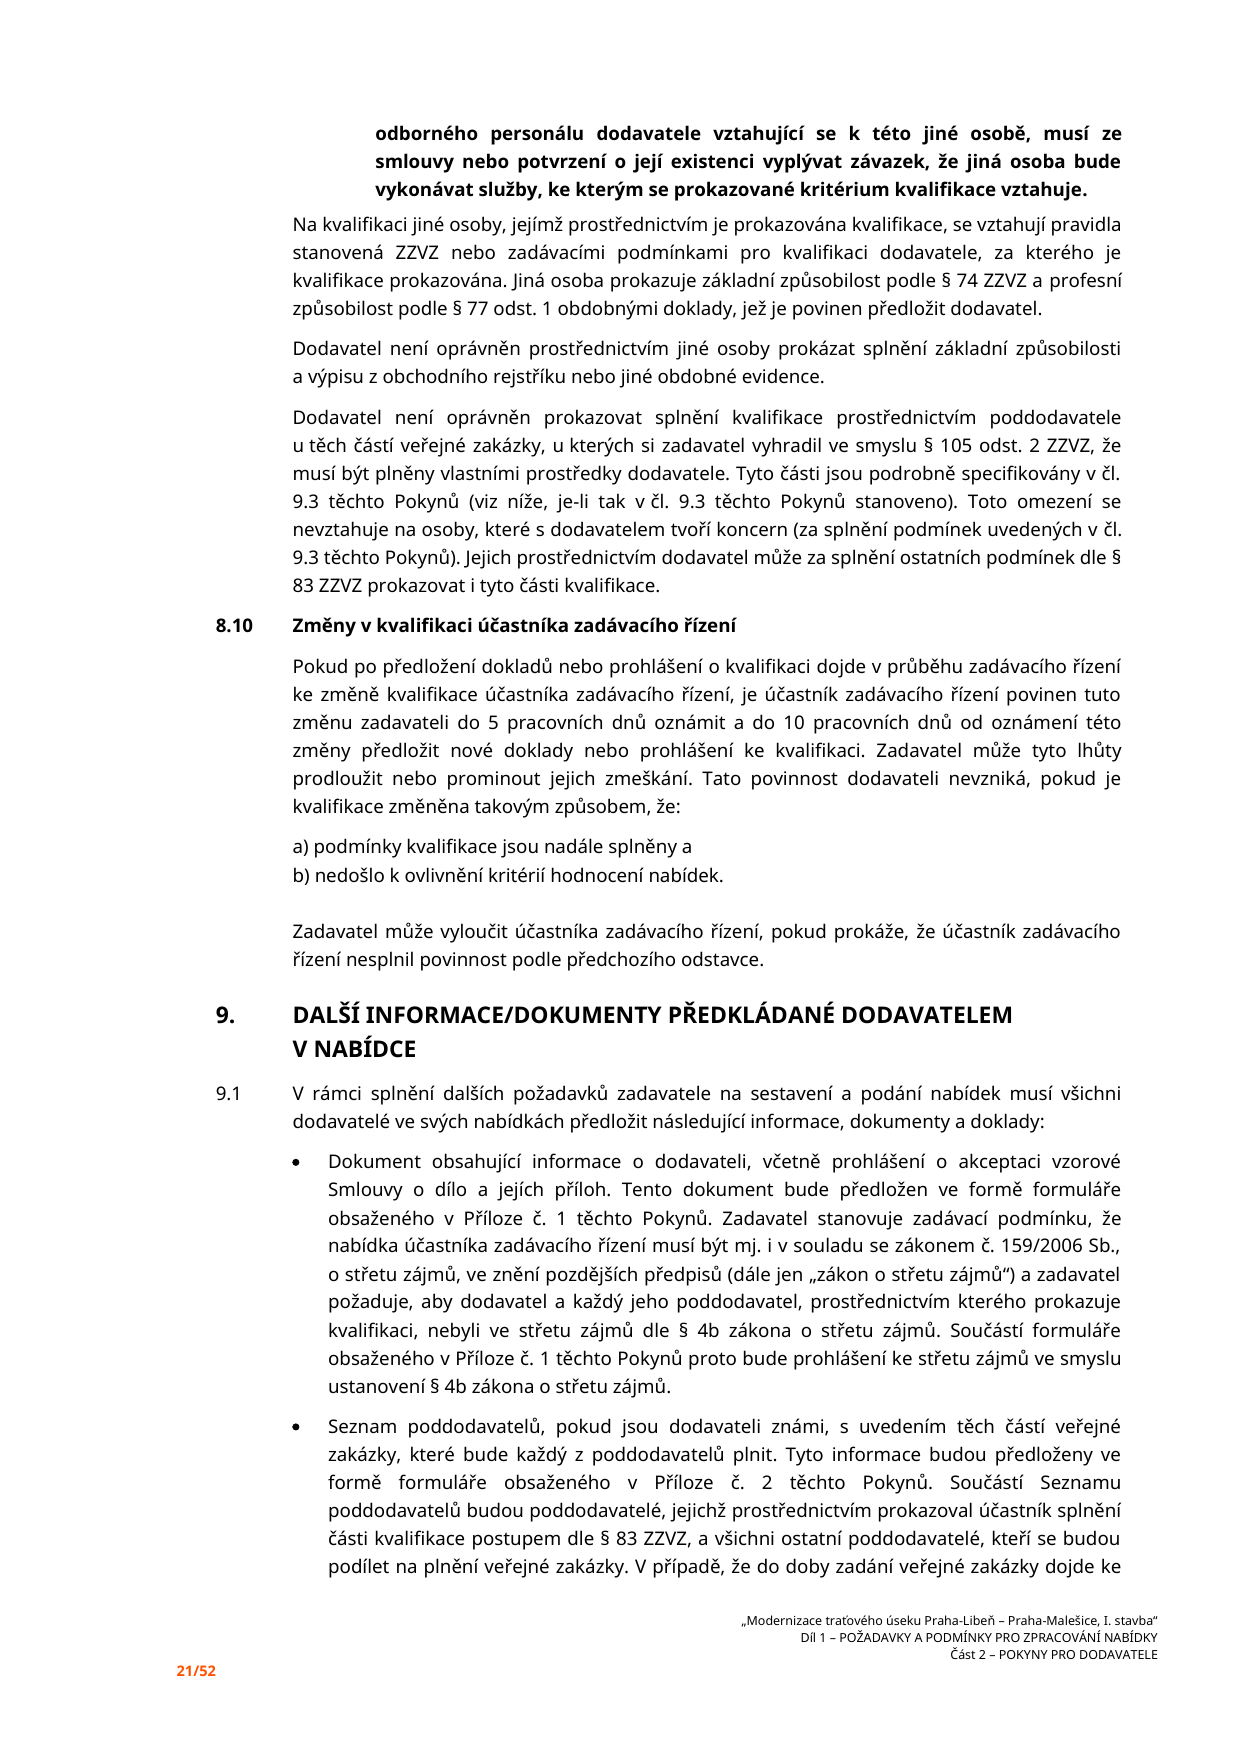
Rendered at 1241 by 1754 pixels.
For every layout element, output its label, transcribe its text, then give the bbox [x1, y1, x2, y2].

text Na kvalifikaci jiné osoby, jejímž prostřednictvím je prokazována kvalifikace, se vztahují pravidla stanovená ZZVZ nebo zadávacími podmínkami pro kvalifikaci dodavatele, za kterého je kvalifikace prokazována. Jiná osoba prokazuje základní způsobilost podle § 74 ZZVZ a profesní způsobilost podle § 77 odst. 1 obdobnými doklady, jež je povinen předložit dodavatel. [292, 211, 1122, 321]
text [292, 1413, 1122, 1579]
text Pokud po předložení dokladů nebo prohlášení o kvalifikaci dojde v průběhu zadávacího řízení ke změně kvalifikace účastníka zadávacího řízení, je účastník zadávacího řízení povinen tuto změnu zadavateli do 5 pracovních dnů oznámit a do 10 pracovních dnů od oznámení této změny předložit nové doklady nebo prohlášení ke kvalifikaci. Zadavatel může tyto lhůty prodloužit nebo prominout jejich zmeškání. Tato povinnost dodavateli nevzniká, pokud je kvalifikace změněna takovým způsobem, že: [292, 653, 1122, 819]
text DALŠÍ INFORMACE/DOKUMENTY PŘEDKLÁDANÉ DODAVATELEM v NABÍDCE [216, 999, 1122, 1064]
text Dodavatel není oprávněn prokazovat splnění kvalifikace prostřednictvím poddodavatele u těch částí veřejné zakázky, u kterých si zadavatel vyhradil ve smyslu § 105 odst. 2 ZZVZ, že musí být plněny vlastními prostředky dodavatele. Tyto části jsou podrobně specifikovány v čl. 9.3 těchto Pokynů (viz níže, je-li tak v čl. 9.3 těchto Pokynů stanoveno). Toto omezení se nevztahuje na osoby, které s dodavatelem tvoří koncern (za splnění podmínek uvedených v čl. 9.3 těchto Pokynů). Jejich prostřednictvím dodavatel může za splnění ostatních podmínek dle § 83 ZZVZ prokazovat i tyto části kvalifikace. [292, 404, 1122, 598]
text a) podmínky kvalifikace jsou nadále splněny a [292, 834, 1122, 859]
text V rámci splnění dalších požadavků zadavatele na sestavení a podání nabídek musí všichni dodavatelé ve svých nabídkách předložit následující informace, dokumenty a doklady: [216, 1080, 1122, 1134]
text Dokument obsahující informace o dodavateli, včetně prohlášení o akceptaci vzorové Smlouvy o dílo a jejích příloh. Tento dokument bude předložen ve formě formuláře obsaženého v Příloze č. 1 těchto Pokynů. Zadavatel stanovuje zadávací podmínku, že nabídka účastníka zadávacího řízení musí být mj. i v souladu se zákonem č. 159/2006 Sb., o střetu zájmů, ve znění pozdějších předpisů (dále jen „zákon o střetu zájmů“) a zadavatel požaduje, aby dodavatel a každý jeho poddodavatel, prostřednictvím kterého prokazuje kvalifikaci, nebyli ve střetu zájmů dle § 4b zákona o střetu zájmů. Součástí formuláře obsaženého v Příloze č. 1 těchto Pokynů proto bude prohlášení ke střetu zájmů ve smyslu ustanovení § 4b zákona o střetu zájmů. [292, 1149, 1122, 1398]
text Zadavatel může vyloučit účastníka zadávacího řízení, pokud prokáže, že účastník zadávacího řízení nesplnil povinnost podle předchozího odstavce. [292, 918, 1122, 971]
text Dodavatel není oprávněn prostřednictvím jiné osoby prokázat splnění základní způsobilosti a výpisu z obchodního rejstříku nebo jiné obdobné evidence. [292, 336, 1122, 389]
text Změny v kvalifikaci účastníka zadávacího řízení [216, 613, 1122, 638]
text b) nedošlo k ovlivnění kritérií hodnocení nabídek. [292, 862, 1122, 887]
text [328, 121, 1122, 202]
